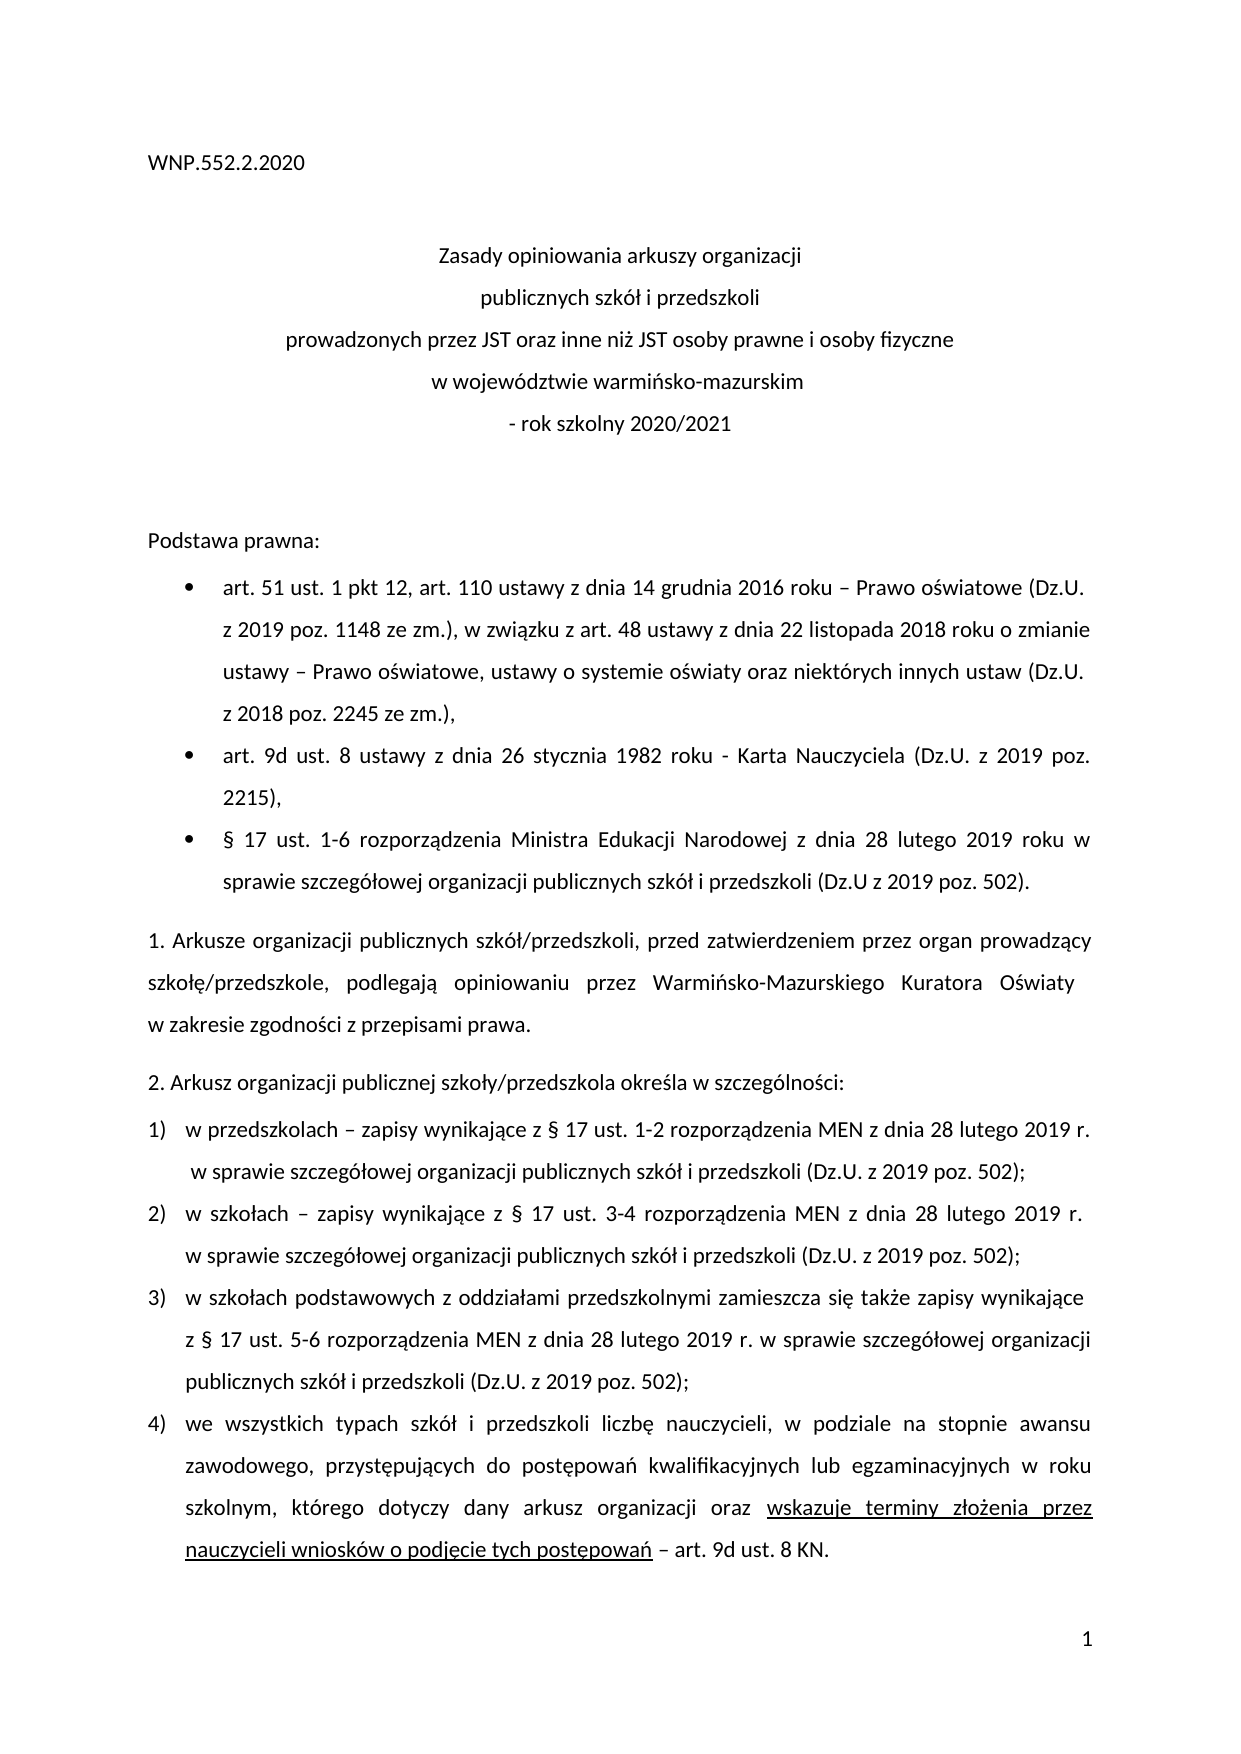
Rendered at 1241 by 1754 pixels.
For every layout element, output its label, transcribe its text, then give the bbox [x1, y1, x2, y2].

text Podstawa prawna: [148, 527, 1093, 554]
list w przedszkolach – zapisy wynikające z § 17 ust. 1-2 rozporządzenia MEN z dnia 28 lutego 2019 r. w sprawie szczegółowej organizacji publicznych szkół i przedszkoli (Dz.U. z 2019 poz. 502); [148, 1115, 1093, 1185]
list art. 9d ust. 8 ustawy z dnia 26 stycznia 1982 roku - Karta Nauczyciela (Dz.U. z 2019 poz. 2215), [185, 741, 1093, 811]
text 1. Arkusze organizacji publicznych szkół/przedszkoli, przed zatwierdzeniem przez organ prowadzący szkołę/przedszkole, podlegają opiniowaniu przez Warmińsko-Mazurskiego Kuratora Oświaty w zakresie zgodności z przepisami prawa. [148, 926, 1093, 1038]
list w szkołach – zapisy wynikające z § 17 ust. 3-4 rozporządzenia MEN z dnia 28 lutego 2019 r. w sprawie szczegółowej organizacji publicznych szkół i przedszkoli (Dz.U. z 2019 poz. 502); [148, 1199, 1093, 1269]
list w szkołach podstawowych z oddziałami przedszkolnymi zamieszcza się także zapisy wynikające z § 17 ust. 5-6 rozporządzenia MEN z dnia 28 lutego 2019 r. w sprawie szczegółowej organizacji publicznych szkół i przedszkoli (Dz.U. z 2019 poz. 502); [148, 1283, 1093, 1395]
text 2. Arkusz organizacji publicznej szkoły/przedszkola określa w szczególności: [148, 1068, 1093, 1097]
list we wszystkich typach szkół i przedszkoli liczbę nauczycieli, w podziale na stopnie awansu zawodowego, przystępujących do postępowań kwalifikacyjnych lub egzaminacyjnych w roku szkolnym, którego dotyczy dany arkusz organizacji oraz wskazuje terminy złożenia przez nauczycieli wniosków o podjęcie tych postępowań – art. 9d ust. 8 KN. [148, 1409, 1093, 1563]
text Zasady opiniowania arkuszy organizacji publicznych szkół i przedszkoli prowadzonych przez JST oraz inne niż JST osoby prawne i osoby fizyczne w województwie warmińsko-mazurskim - rok szkolny 2020/2021 [148, 241, 1093, 437]
text WNP.552.2.2020 [148, 148, 1093, 176]
list art. 51 ust. 1 pkt 12, art. 110 ustawy z dnia 14 grudnia 2016 roku – Prawo oświatowe (Dz.U. z 2019 poz. 1148 ze zm.), w związku z art. 48 ustawy z dnia 22 listopada 2018 roku o zmianie ustawy – Prawo oświatowe, ustawy o systemie oświaty oraz niektórych innych ustaw (Dz.U. z 2018 poz. 2245 ze zm.), [185, 573, 1093, 727]
list § 17 ust. 1-6 rozporządzenia Ministra Edukacji Narodowej z dnia 28 lutego 2019 roku w sprawie szczegółowej organizacji publicznych szkół i przedszkoli (Dz.U z 2019 poz. 502). [185, 825, 1093, 895]
